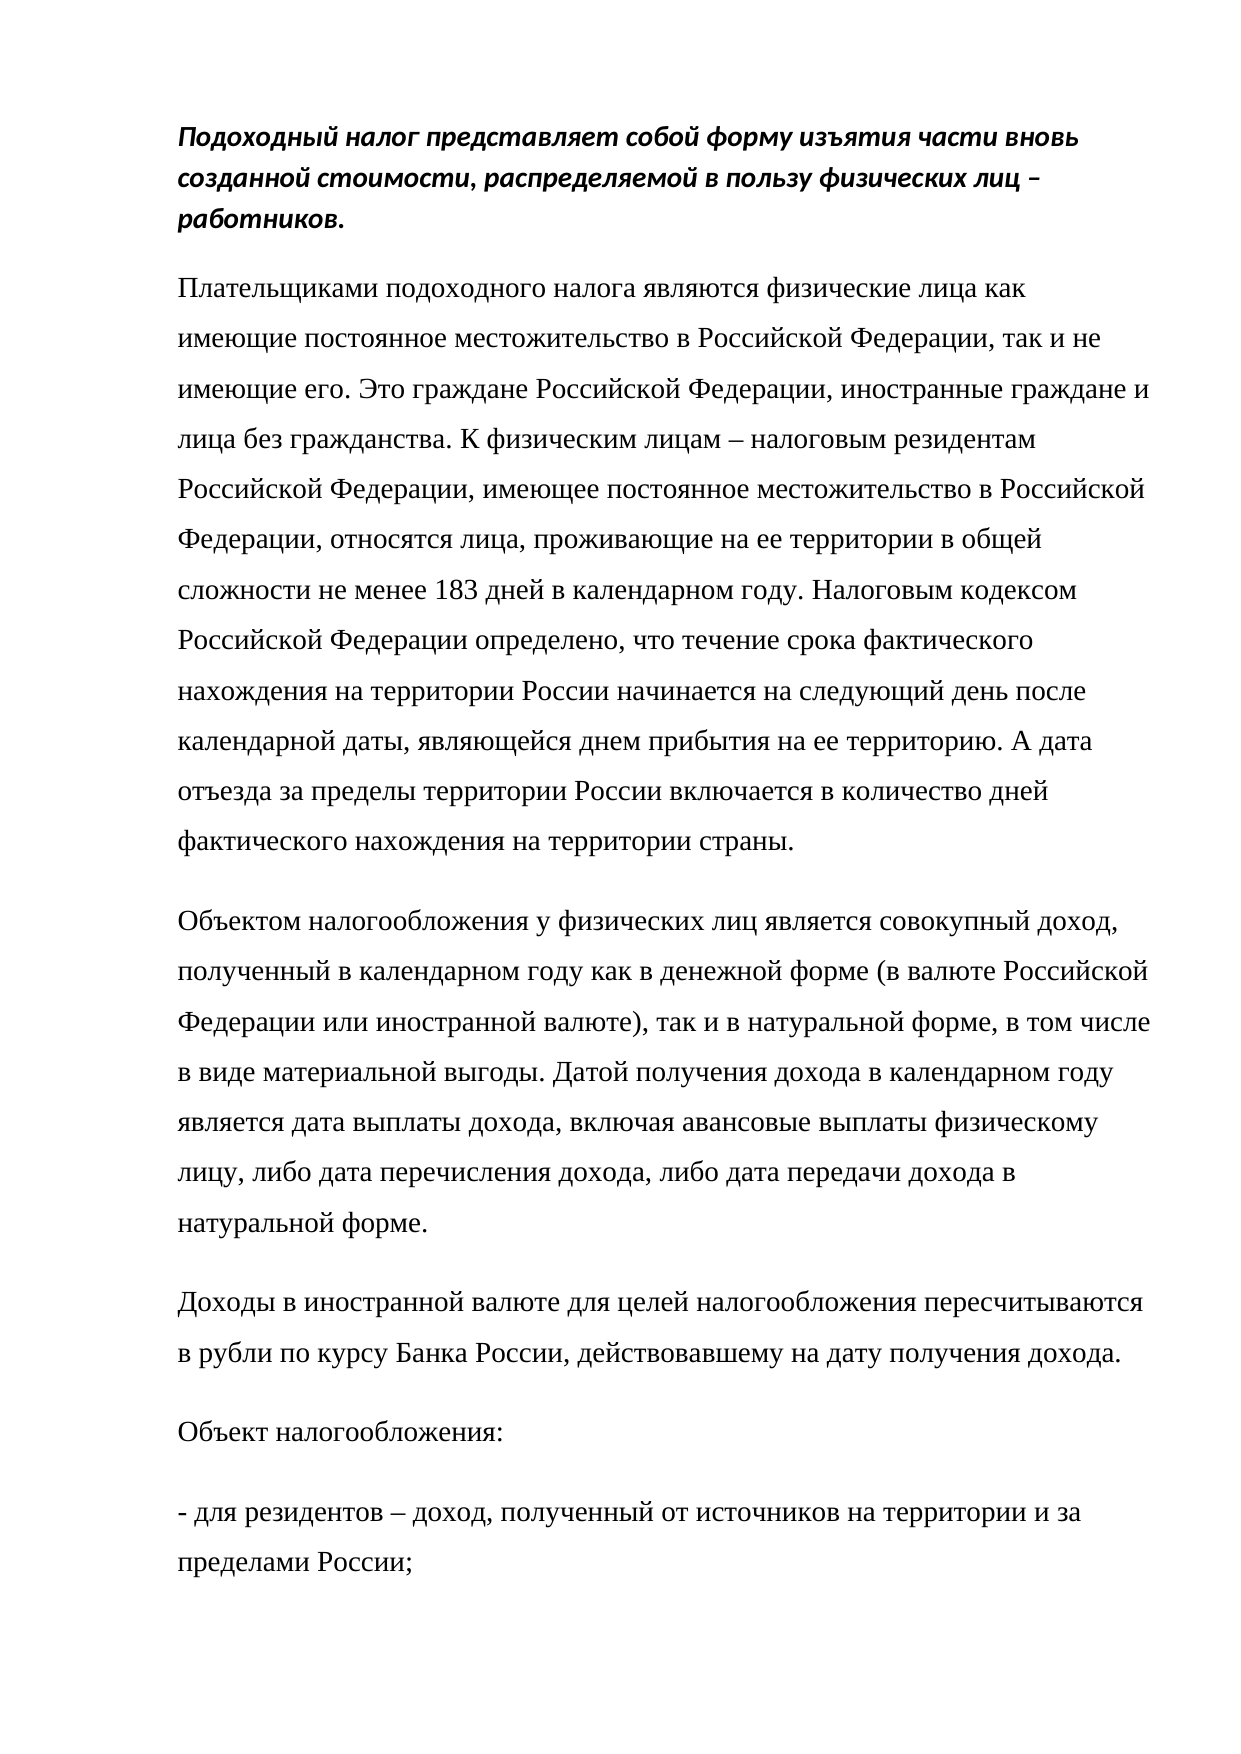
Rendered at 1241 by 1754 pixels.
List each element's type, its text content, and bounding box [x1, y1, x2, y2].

text Подоходный налог представляет собой форму изъятия части вновь созданной стоимости, распределяемой в пользу физических лиц – работников. [177, 118, 1152, 236]
text Объект налогообложения: [177, 1414, 1152, 1448]
text Плательщиками подоходного налога являются физические лица как имеющие постоянное местожительство в Российской Федерации, так и не имеющие его. Это граждане Российской Федерации, иностранные граждане и лица без гражданства. К физическим лицам – налоговым резидентам Российской Федерации, имеющее постоянное местожительство в Российской Федерации, относятся лица, проживающие на ее территории в общей сложности не менее 183 дней в календарном году. Налоговым кодексом Российской Федерации определено, что течение срока фактического нахождения на территории России начинается на следующий день после календарной даты, являющейся днем прибытия на ее территорию. А дата отъезда за пределы территории России включается в количество дней фактического нахождения на территории страны. [177, 270, 1152, 857]
text Доходы в иностранной валюте для целей налогообложения пересчитываются в рубли по курсу Банка России, действовавшему на дату получения дохода. [177, 1284, 1152, 1368]
text Объектом налогообложения у физических лиц является совокупный доход, полученный в календарном году как в денежной форме (в валюте Российской Федерации или иностранной валюте), так и в натуральной форме, в том числе в виде материальной выгоды. Датой получения дохода в календарном году является дата выплаты дохода, включая авансовые выплаты физическому лицу, либо дата перечисления дохода, либо дата передачи дохода в натуральной форме. [177, 903, 1152, 1238]
text - для резидентов – доход, полученный от источников на территории и за пределами России; [177, 1494, 1152, 1577]
